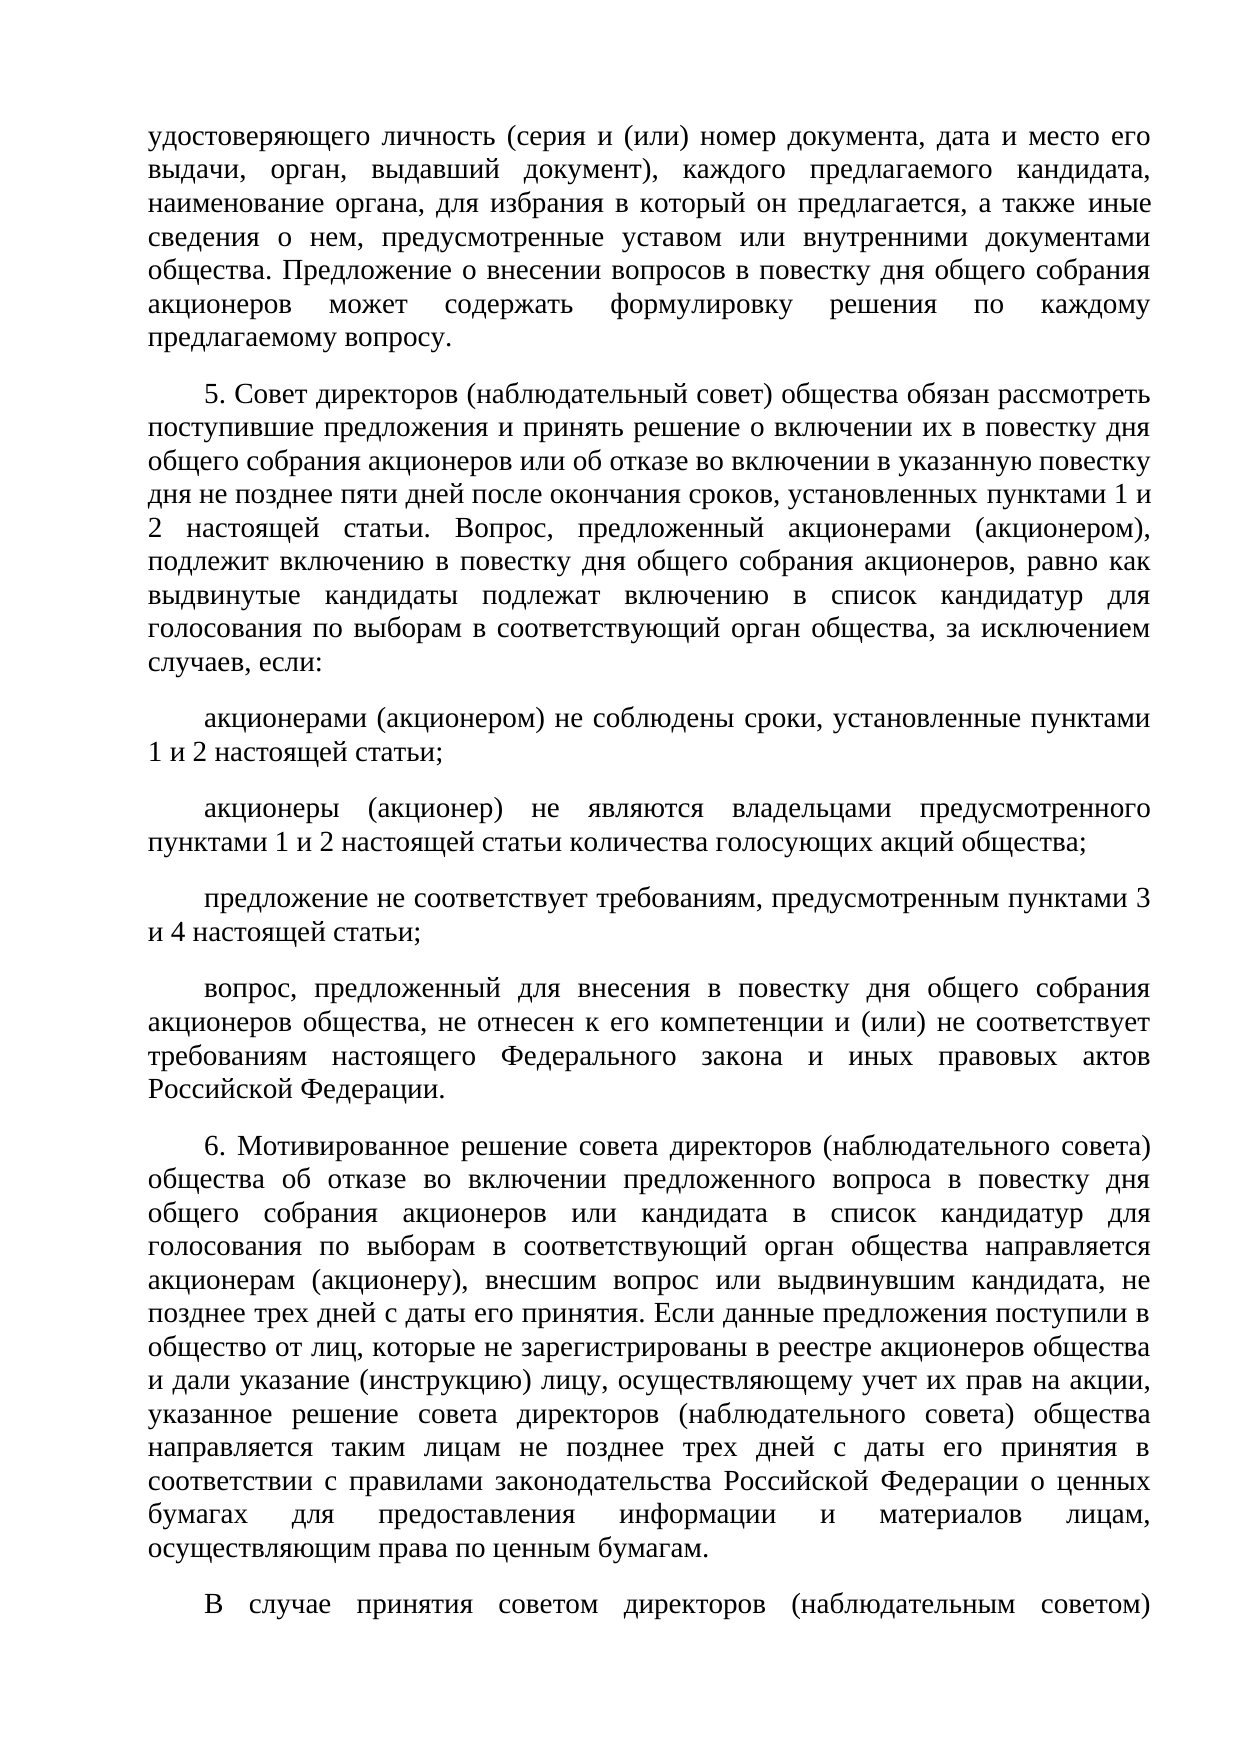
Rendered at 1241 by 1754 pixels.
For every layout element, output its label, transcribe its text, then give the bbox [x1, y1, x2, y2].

text 5. Совет директоров (наблюдательный совет) общества обязан рассмотреть поступившие предложения и принять решение о включении их в повестку дня общего собрания акционеров или об отказе во включении в указанную повестку дня не позднее пяти дней после окончания сроков, установленных пунктами 1 и 2 настоящей статьи. Вопрос, предложенный акционерами (акционером), подлежит включению в повестку дня общего собрания акционеров, равно как выдвинутые кандидаты подлежат включению в список кандидатур для голосования по выборам в соответствующий орган общества, за исключением случаев, если: [148, 376, 1152, 678]
text предложение не соответствует требованиям, предусмотренным пунктами 3 и 4 настоящей статьи; [148, 881, 1152, 948]
text вопрос, предложенный для внесения в повестку дня общего собрания акционеров общества, не отнесен к его компетенции и (или) не соответствует требованиям настоящего Федерального закона и иных правовых актов Российской Федерации. [148, 971, 1152, 1105]
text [148, 118, 1152, 353]
text акционерами (акционером) не соблюдены сроки, установленные пунктами 1 и 2 настоящей статьи; [148, 701, 1152, 768]
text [148, 1587, 1152, 1620]
text акционеры (акционер) не являются владельцами предусмотренного пунктами 1 и 2 настоящей статьи количества голосующих акций общества; [148, 791, 1152, 858]
text 6. Мотивированное решение совета директоров (наблюдательного совета) общества об отказе во включении предложенного вопроса в повестку дня общего собрания акционеров или кандидата в список кандидатур для голосования по выборам в соответствующий орган общества направляется акционерам (акционеру), внесшим вопрос или выдвинувшим кандидата, не позднее трех дней с даты его принятия. Если данные предложения поступили в общество от лиц, которые не зарегистрированы в реестре акционеров общества и дали указание (инструкцию) лицу, осуществляющему учет их прав на акции, указанное решение совета директоров (наблюдательного совета) общества направляется таким лицам не позднее трех дней с даты его принятия в соответствии с правилами законодательства Российской Федерации о ценных бумагах для предоставления информации и материалов лицам, осуществляющим права по ценным бумагам. [148, 1128, 1152, 1564]
